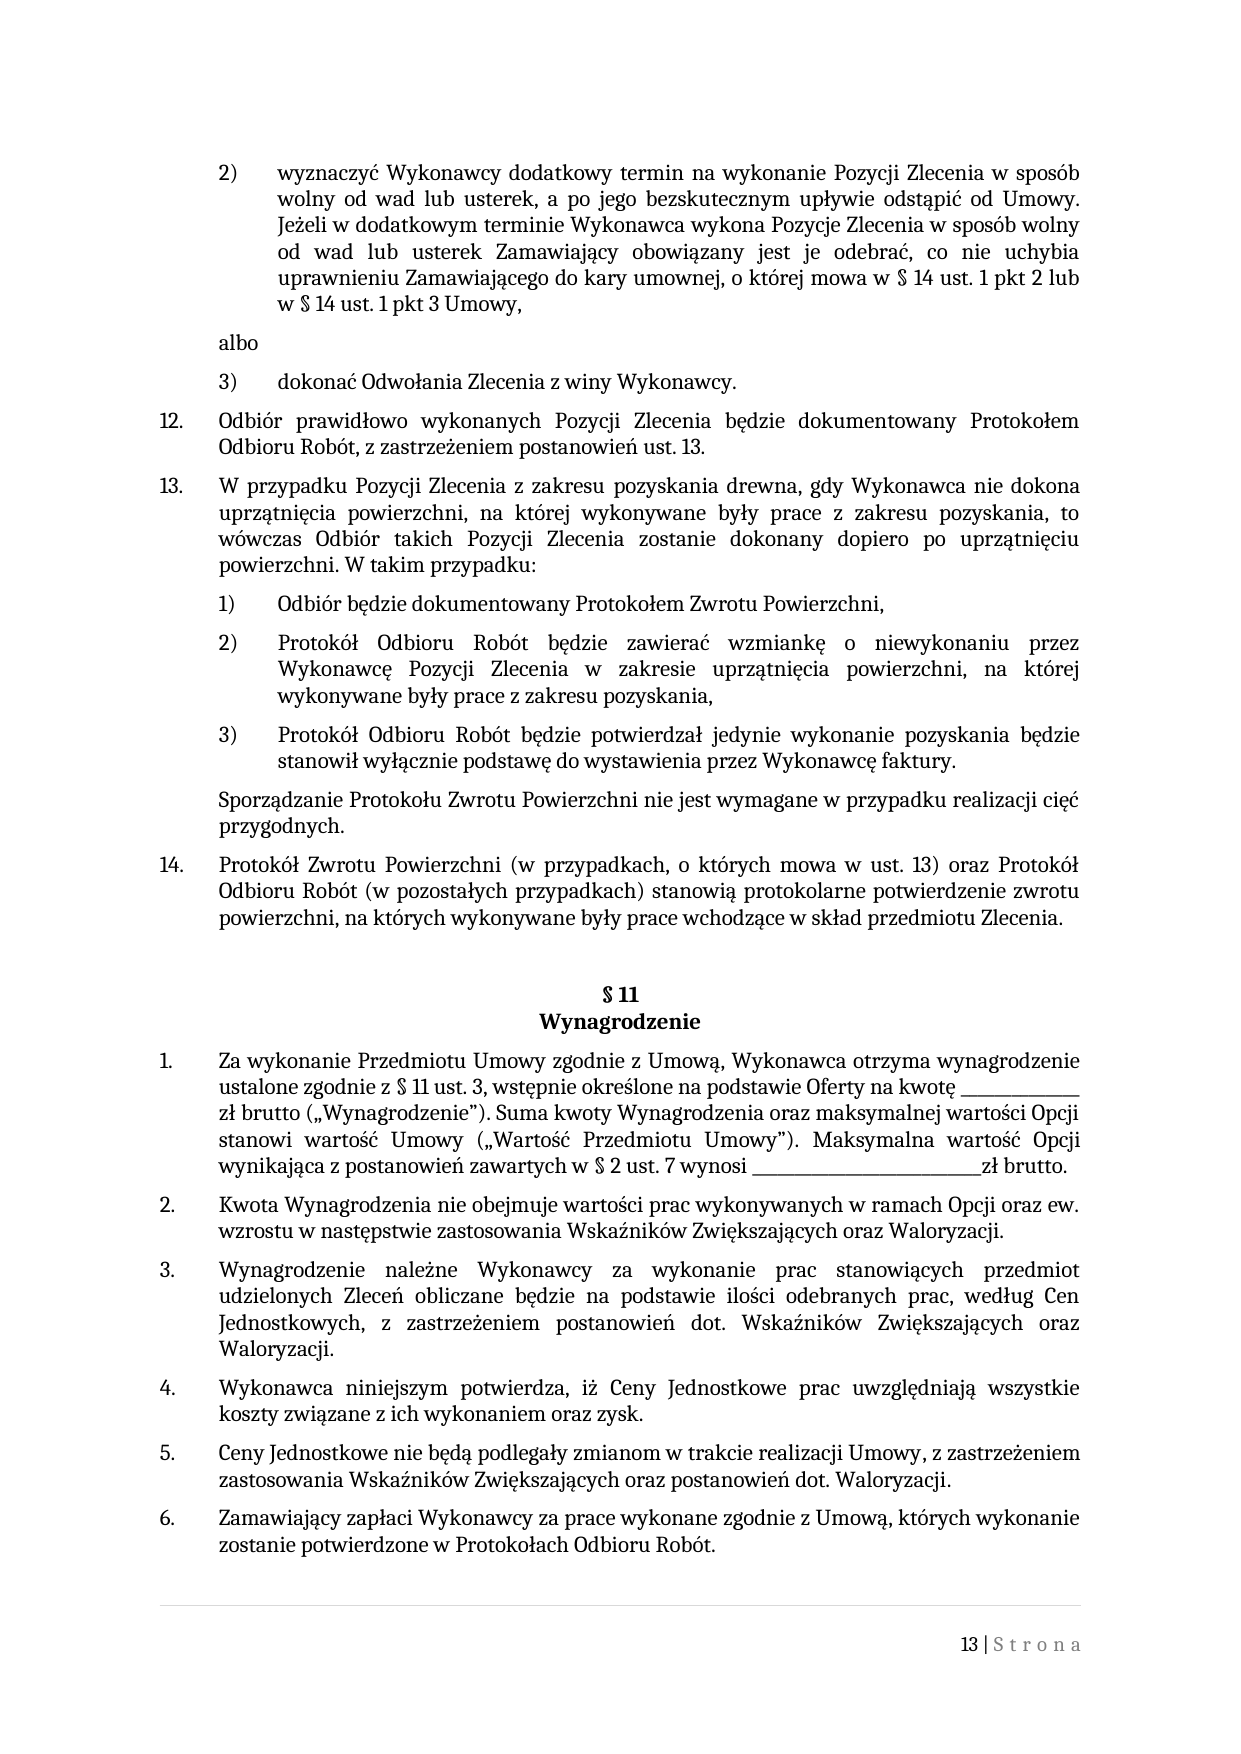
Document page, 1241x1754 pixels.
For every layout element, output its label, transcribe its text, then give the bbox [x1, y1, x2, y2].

list Zamawiający zapłaci Wykonawcy za prace wykonane zgodnie z Umową, których wykonanie zostanie potwierdzone w Protokołach Odbioru Robót. [159, 1505, 1081, 1558]
list W przypadku Pozycji Zlecenia z zakresu pozyskania drewna, gdy Wykonawca nie dokona uprzątnięcia powierzchni, na której wykonywane były prace z zakresu pozyskania, to wówczas Odbiór takich Pozycji Zlecenia zostanie dokonany dopiero po uprzątnięciu powierzchni. W takim przypadku: [159, 473, 1081, 578]
list dokonać Odwołania Zlecenia z winy Wykonawcy. [218, 369, 1081, 395]
list Protokół Odbioru Robót będzie zawierać wzmiankę o niewykonaniu przez Wykonawcę Pozycji Zlecenia w zakresie uprzątnięcia powierzchni, na której wykonywane były prace z zakresu pozyskania, [218, 630, 1081, 709]
list Wykonawca niniejszym potwierdza, iż Ceny Jednostkowe prac uwzględniają wszystkie koszty związane z ich wykonaniem oraz zysk. [159, 1375, 1081, 1427]
list Wynagrodzenie należne Wykonawcy za wykonanie prac stanowiących przedmiot udzielonych Zleceń obliczane będzie na podstawie ilości odebranych prac, według Cen Jednostkowych, z zastrzeżeniem postanowień dot. Wskaźników Zwiększających oraz Waloryzacji. [159, 1257, 1081, 1362]
list Kwota Wynagrodzenia nie obejmuje wartości prac wykonywanych w ramach Opcji oraz ew. wzrostu w następstwie zastosowania Wskaźników Zwiększających oraz Waloryzacji. [159, 1192, 1081, 1244]
list Odbiór będzie dokumentowany Protokołem Zwrotu Powierzchni, [218, 591, 1081, 617]
list Odbiór prawidłowo wykonanych Pozycji Zlecenia będzie dokumentowany Protokołem Odbioru Robót, z zastrzeżeniem postanowień ust. 13. [159, 408, 1081, 461]
list wyznaczyć Wykonawcy dodatkowy termin na wykonanie Pozycji Zlecenia w sposób wolny od wad lub usterek, a po jego bezskutecznym upływie odstąpić od Umowy. Jeżeli w dodatkowym terminie Wykonawca wykona Pozycje Zlecenia w sposób wolny od wad lub usterek Zamawiający obowiązany jest je odebrać, co nie uchybia uprawnieniu Zamawiającego do kary umownej, o której mowa w § 14 ust. 1 pkt 2 lub w § 14 ust. 1 pkt 3 Umowy, [218, 159, 1081, 318]
text albo [218, 330, 1081, 356]
list Ceny Jednostkowe nie będą podlegały zmianom w trakcie realizacji Umowy, z zastrzeżeniem zastosowania Wskaźników Zwiększających oraz postanowień dot. Waloryzacji. [159, 1440, 1081, 1493]
text § 11 Wynagrodzenie [159, 982, 1081, 1035]
list Za wykonanie Przedmiotu Umowy zgodnie z Umową, Wykonawca otrzyma wynagrodzenie ustalone zgodnie z § 11 ust. 3, wstępnie określone na podstawie Oferty na kwotę ______________ zł brutto („Wynagrodzenie”). Suma kwoty Wynagrodzenia oraz maksymalnej wartości Opcji stanowi wartość Umowy („Wartość Przedmiotu Umowy”). Maksymalna wartość Opcji wynikająca z postanowień zawartych w § 2 ust. 7 wynosi ___________________________zł brutto. [159, 1047, 1081, 1179]
text Sporządzanie Protokołu Zwrotu Powierzchni nie jest wymagane w przypadku realizacji cięć przygodnych. [218, 787, 1081, 839]
list Protokół Odbioru Robót będzie potwierdzał jedynie wykonanie pozyskania będzie stanowił wyłącznie podstawę do wystawienia przez Wykonawcę faktury. [218, 721, 1081, 774]
list Protokół Zwrotu Powierzchni (w przypadkach, o których mowa w ust. 13) oraz Protokół Odbioru Robót (w pozostałych przypadkach) stanowią protokolarne potwierdzenie zwrotu powierzchni, na których wykonywane były prace wchodzące w skład przedmiotu Zlecenia. [159, 852, 1081, 931]
